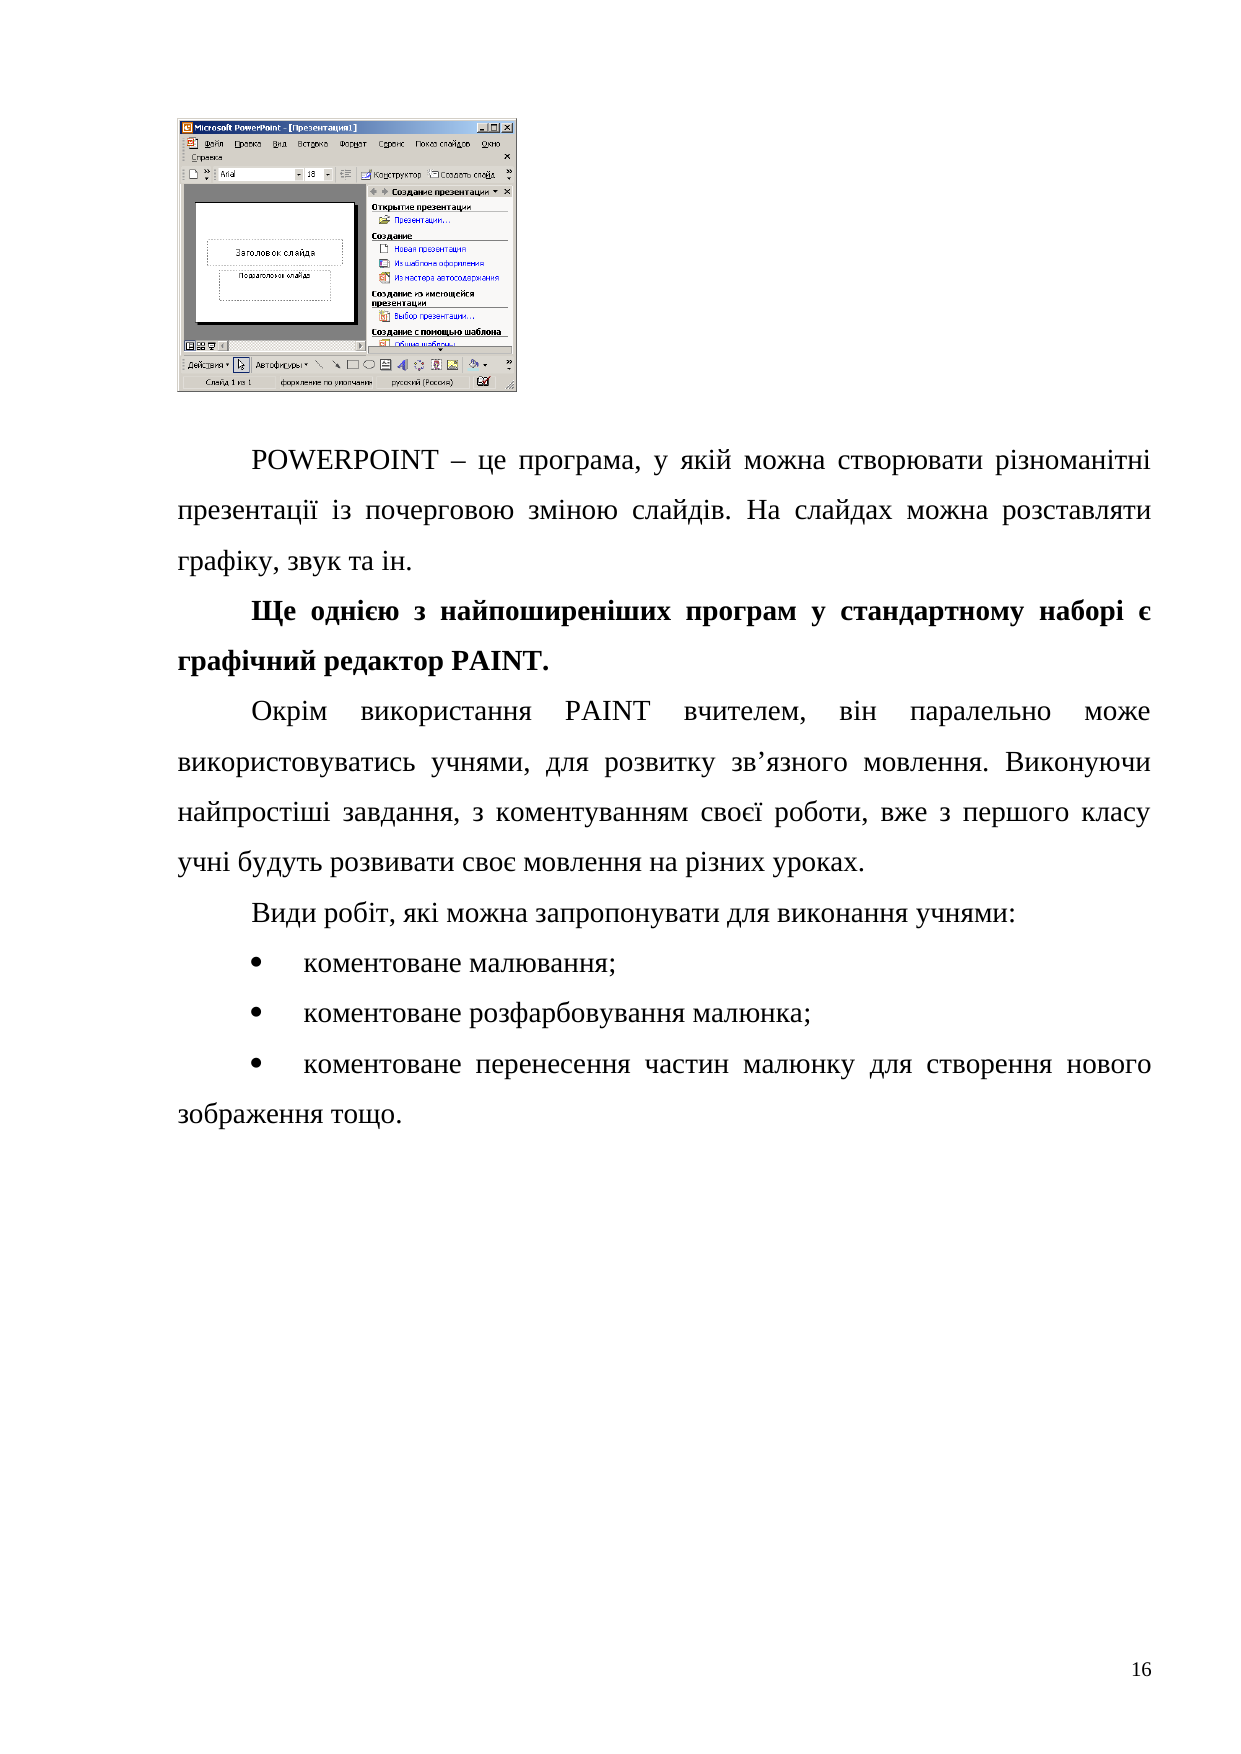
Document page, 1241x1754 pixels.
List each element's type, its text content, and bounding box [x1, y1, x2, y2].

text Ще однією з найпоширеніших програм у стандартному наборі є графічний редактор PAINT. [177, 593, 1152, 677]
text POWERPOINT – це програма, у якій можна створювати різноманітні презентації із почерговою зміною слайдів. На слайдах можна розставляти графіку, звук та ін. [177, 442, 1152, 576]
list коментоване розфарбовування малюнка; [177, 996, 1152, 1029]
text Види робіт, які можна запропонувати для виконання учнями: [177, 895, 1152, 928]
text Окрім використання PAINT вчителем, він паралельно може використовуватись учнями, для розвитку зв’язного мовлення. Виконуючи найпростіші завдання, з коментуванням своєї роботи, вже з першого класу учні будуть розвивати своє мовлення на різних уроках. [177, 693, 1152, 878]
list коментоване малювання; [177, 945, 1152, 979]
list коментоване перенесення частин малюнку для створення нового зображення тощо. [177, 1046, 1152, 1130]
picture [177, 118, 517, 392]
